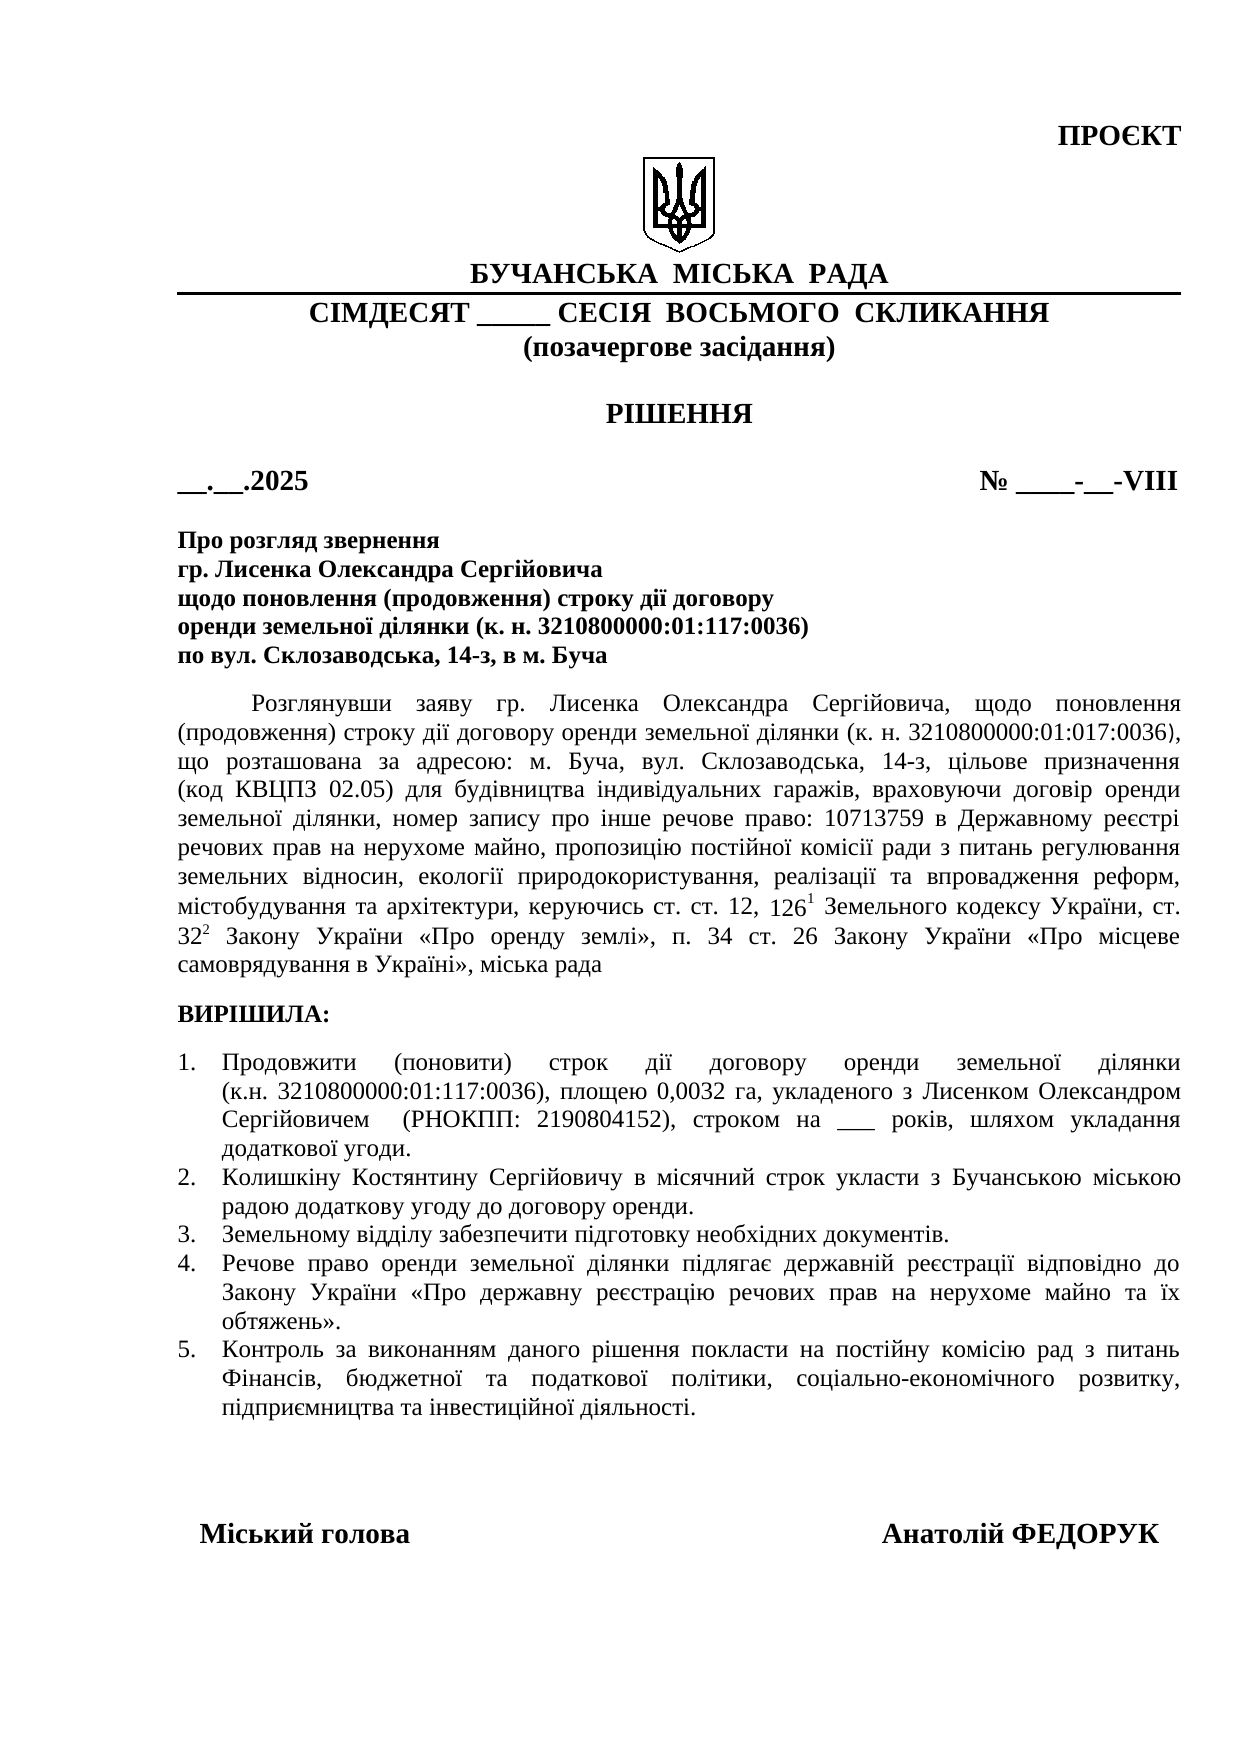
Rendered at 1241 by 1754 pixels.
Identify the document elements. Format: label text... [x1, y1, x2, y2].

text __.__.2025 № ____-__-VІІІ [177, 463, 1181, 496]
text (позачергове засідання) [177, 329, 1181, 362]
text Розглянувши заяву гр. Лисенка Олександра Сергійовича, щодо поновлення (продовження) строку дії договору оренди земельної ділянки (к. н. 3210800000:01:017:0036), що розташована за адресою: м. Буча, вул. Склозаводська, 14-з, цільове призначення (код КВЦПЗ 02.05) для будівництва індивідуальних гаражів, враховуючи договір оренди земельної ділянки, номер запису про інше речове право: 10713759 в Державному реєстрі речових прав на нерухоме майно, пропозицію постійної комісії ради з питань регулювання земельних відносин, екології природокористування, реалізації та впровадження реформ, містобудування та архітектури, керуючись ст. ст. 12, Земельного кодексу України, ст. 322 Закону України «Про оренду землі», п. 34 ст. 26 Закону України «Про місцеве самоврядування в Україні», міська рада [177, 688, 1181, 978]
list Колишкіну Костянтину Сергійовичу в місячний строк укласти з Бучанською міською радою додаткову угоду до договору оренди. [177, 1162, 1181, 1219]
text Міський голова Анатолій ФЕДОРУК [177, 1517, 1181, 1550]
text оренди земельної ділянки (к. н. 3210800000:01:117:0036) [177, 611, 1181, 640]
text БУЧАНСЬКА МІСЬКА РАДА [177, 256, 1181, 292]
text Про розгляд звернення [177, 525, 1181, 554]
text СІМДЕСЯТ _____ СЕСІЯ ВОСЬМОГО СКЛИКАННЯ [177, 295, 1181, 329]
list Продовжити (поновити) строк дії договору оренди земельної ділянки (к.н. 3210800000:01:117:0036), площею 0,0032 га, укладеного з Лисенком Олександром Сергійовичем (РНОКПП: 2190804152), строком на ___ років, шляхом укладання додаткової угоди. [177, 1047, 1181, 1162]
text щодо поновлення (продовження) строку дії договору [177, 583, 1181, 611]
list Речове право оренди земельної ділянки підлягає державній реєстрації відповідно до Закону України «Про державну реєстрацію речових прав на нерухоме майно та їх обтяжень». [177, 1248, 1181, 1334]
text гр. Лисенка Олександра Сергійовича [177, 554, 1181, 583]
list Контроль за виконанням даного рішення покласти на постійну комісію рад з питань Фінансів, бюджетної та податкової політики, соціально-економічного розвитку, підприємництва та інвестиційної діяльності. [177, 1334, 1181, 1421]
text по вул. Склозаводська, 14-з, в м. Буча [177, 640, 1181, 669]
list Земельному відділу забезпечити підготовку необхідних документів. [177, 1219, 1181, 1248]
text РІШЕННЯ [177, 396, 1181, 429]
text ПРОЄКТ [177, 118, 1181, 152]
text ВИРІШИЛА: [177, 999, 1181, 1028]
